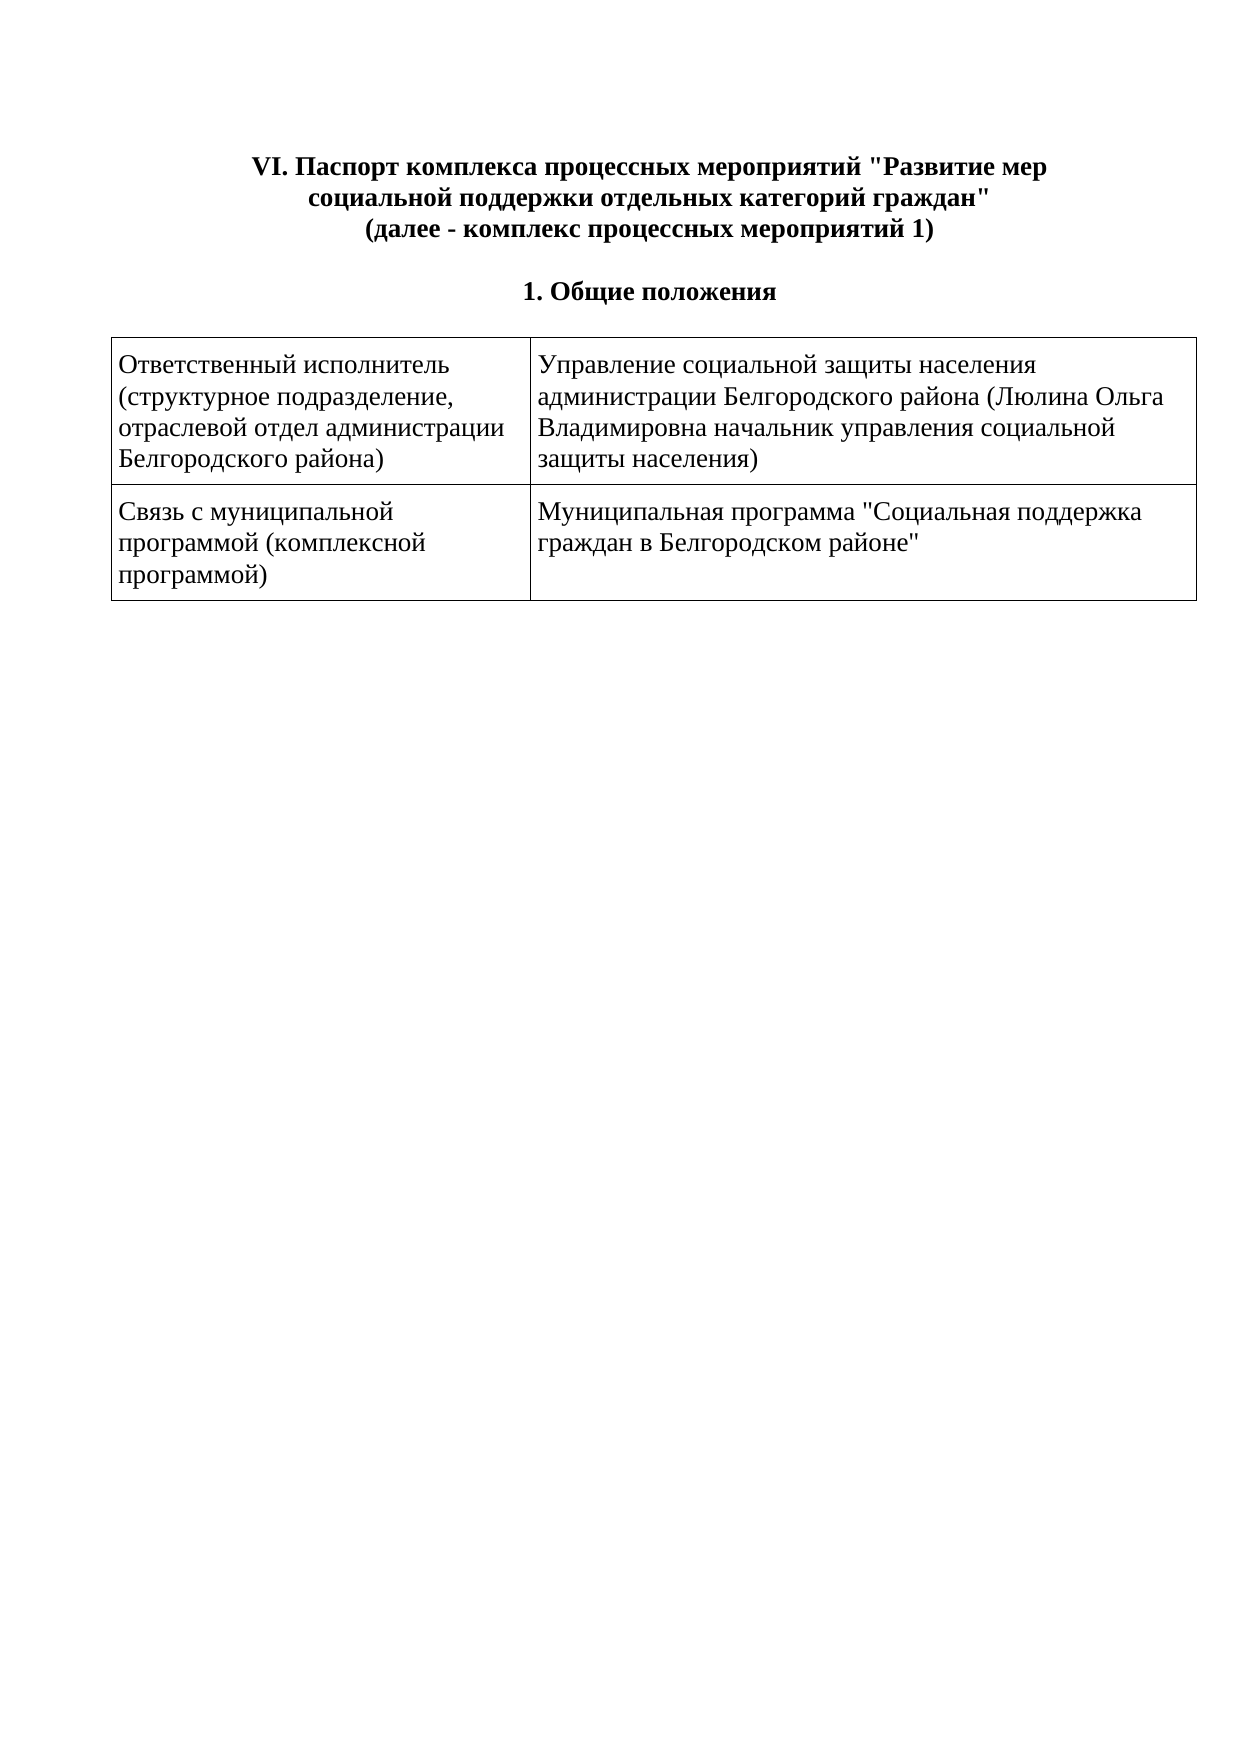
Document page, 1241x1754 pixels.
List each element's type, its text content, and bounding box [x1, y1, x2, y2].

table_header Ответственный исполнитель (структурное подразделение, отраслевой отдел администрации Белгородского района) [112, 338, 530, 484]
table_cell Муниципальная программа "Социальная поддержка граждан в Белгородском районе" [531, 485, 1196, 599]
table_header Управление социальной защиты населения администрации Белгородского района (Люлина Ольга Владимировна начальник управления социальной защиты населения) [531, 338, 1196, 484]
text (далее - комплекс процессных мероприятий 1) [118, 212, 1181, 243]
text 1. Общие положения [118, 274, 1181, 306]
text VI. Паспорт комплекса процессных мероприятий "Развитие мер [118, 150, 1181, 181]
text социальной поддержки отдельных категорий граждан" [118, 181, 1181, 212]
table_cell Связь с муниципальной программой (комплексной программой) [112, 485, 530, 599]
